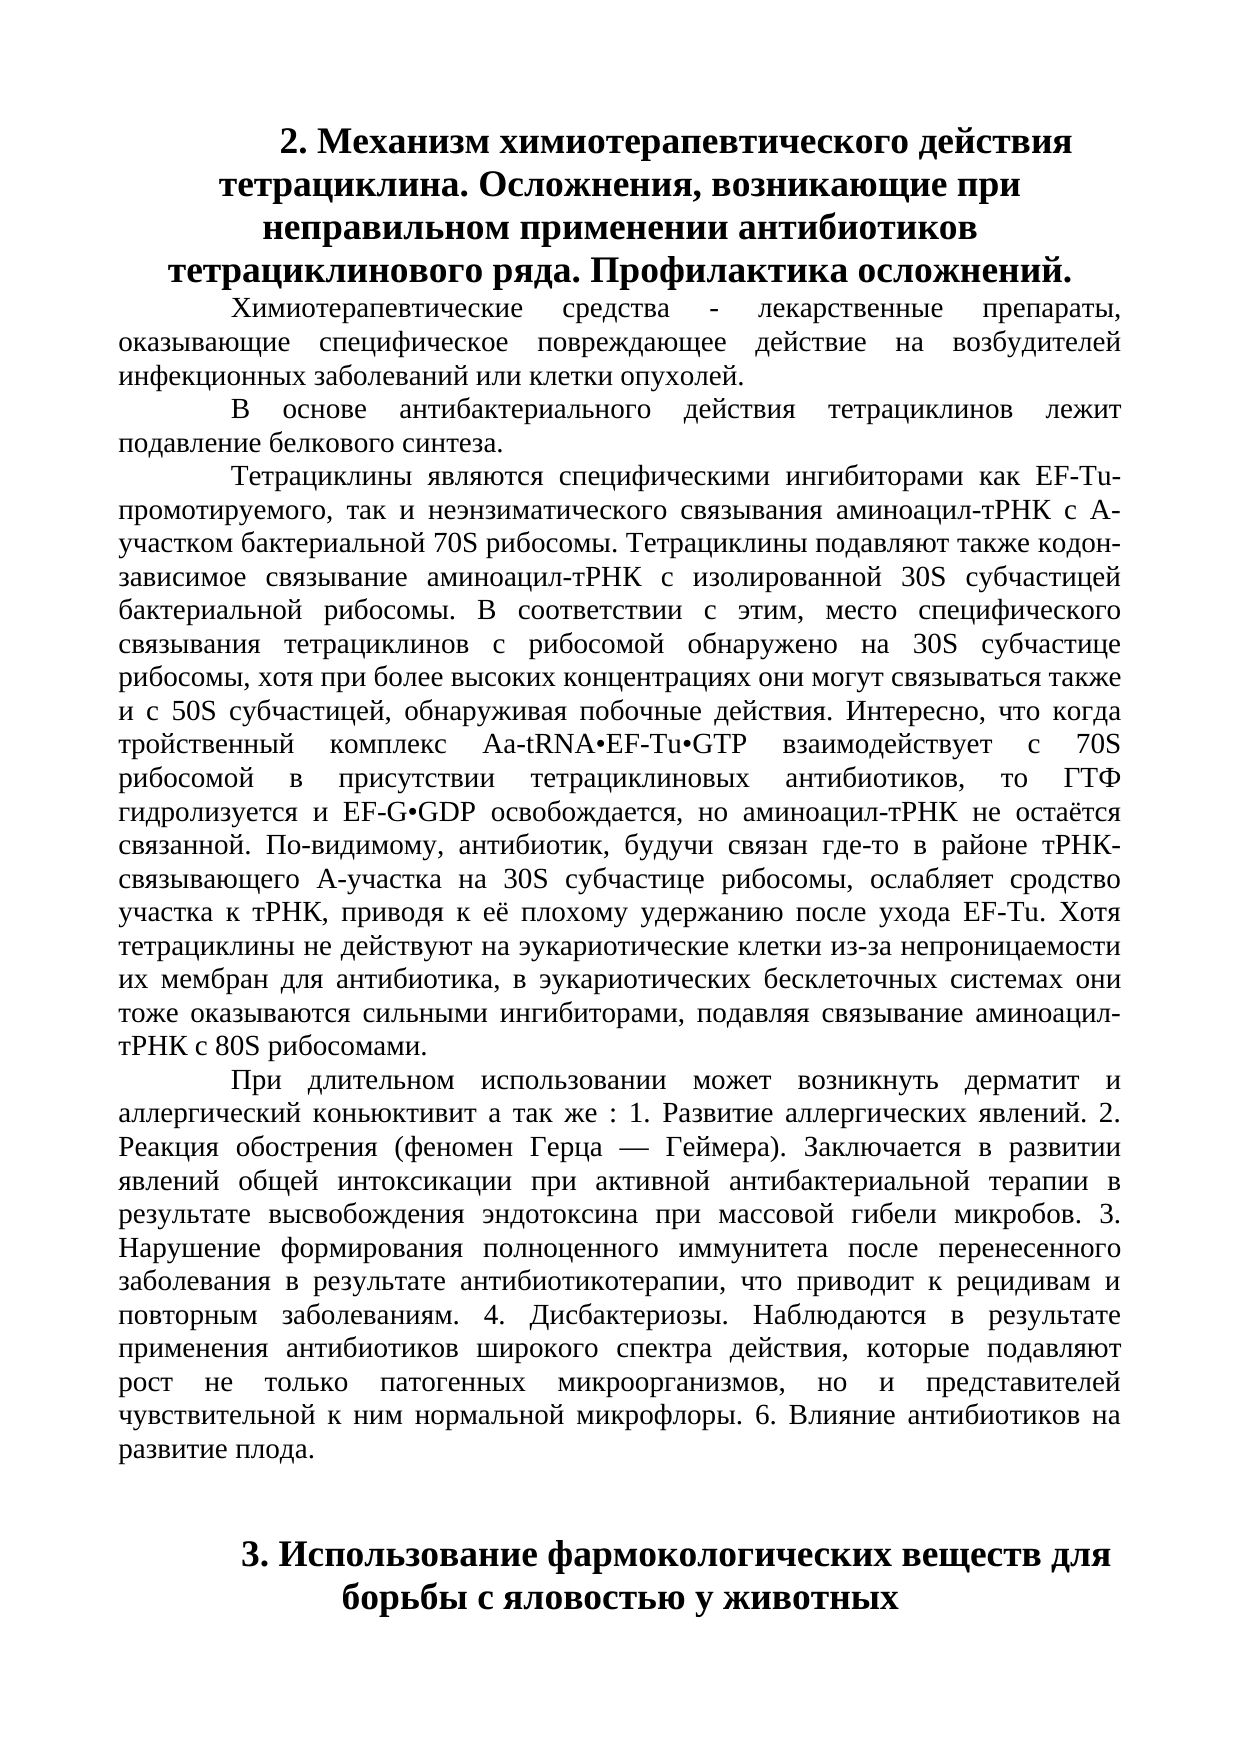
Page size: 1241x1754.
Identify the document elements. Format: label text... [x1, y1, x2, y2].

text Химиотерапевтические средства - лекарственные препараты, оказывающие специфическое повреждающее действие на возбудителей инфекционных заболеваний или клетки опухолей. [118, 291, 1122, 391]
text При длительном использовании может возникнуть дерматит и аллергический коньюктивит а так же : 1. Развитие аллергических явлений. 2. Реакция обострения (феномен Герца — Геймера). Заключается в развитии явлений общей интоксикации при активной антибактериальной терапии в результате высвобождения эндотоксина при массовой гибели микробов. 3. Нарушение формирования полноценного иммунитета после перенесенного заболевания в результате антибиотикотерапии, что приводит к рецидивам и повторным заболеваниям. 4. Дисбактериозы. Наблюдаются в результате применения антибиотиков широкого спектра действия, которые подавляют рост не только патогенных микроорганизмов, но и представителей чувствительной к ним нормальной микрофлоры. 6. Влияние антибиотиков на развитие плода. [118, 1062, 1122, 1464]
text 3. Использование фармокологических веществ для борьбы с яловостью у животных [118, 1532, 1122, 1618]
text Тетрациклины являются специфическими ингибиторами как EF-Tu-промотируемого, так и неэнзиматического связывания аминоацил-тРНК с A-участком бактериальной 70S рибосомы. Тетрациклины подавляют также кодон-зависимое связывание аминоацил-тРНК с изолированной 30S субчастицей бактериальной рибосомы. В соответствии с этим, место специфического связывания тетрациклинов с рибосомой обнаружено на 30S субчастице рибосомы, хотя при более высоких концентрациях они могут связываться также и с 50S субчастицей, обнаруживая побочные действия. Интересно, что когда тройственный комплекс Aa-tRNA•EF-Tu•GTP взаимодействует с 70S рибосомой в присутствии тетрациклиновых антибиотиков, то ГТФ гидролизуется и EF-G•GDP освобождается, но аминоацил-тРНК не остаётся связанной. По-видимому, антибиотик, будучи связан где-то в районе тРНК-связывающего A-участка на 30S субчастице рибосомы, ослабляет сродство участка к тРНК, приводя к её плохому удержанию после ухода EF-Tu. Хотя тетрациклины не действуют на эукариотические клетки из-за непроницаемости их мембран для антибиотика, в эукариотических бесклеточных системах они тоже оказываются сильными ингибиторами, подавляя связывание аминоацил-тРНК с 80S рибосомами. [118, 458, 1122, 1062]
text 2. Механизм химиотерапевтического действия тетрациклина. Осложнения, возникающие при неправильном применении антибиотиков тетрациклинового ряда. Профилактика осложнений. [118, 118, 1122, 291]
text В основе антибактериального действия тетрациклинов лежит подавление белкового синтеза. [118, 391, 1122, 458]
